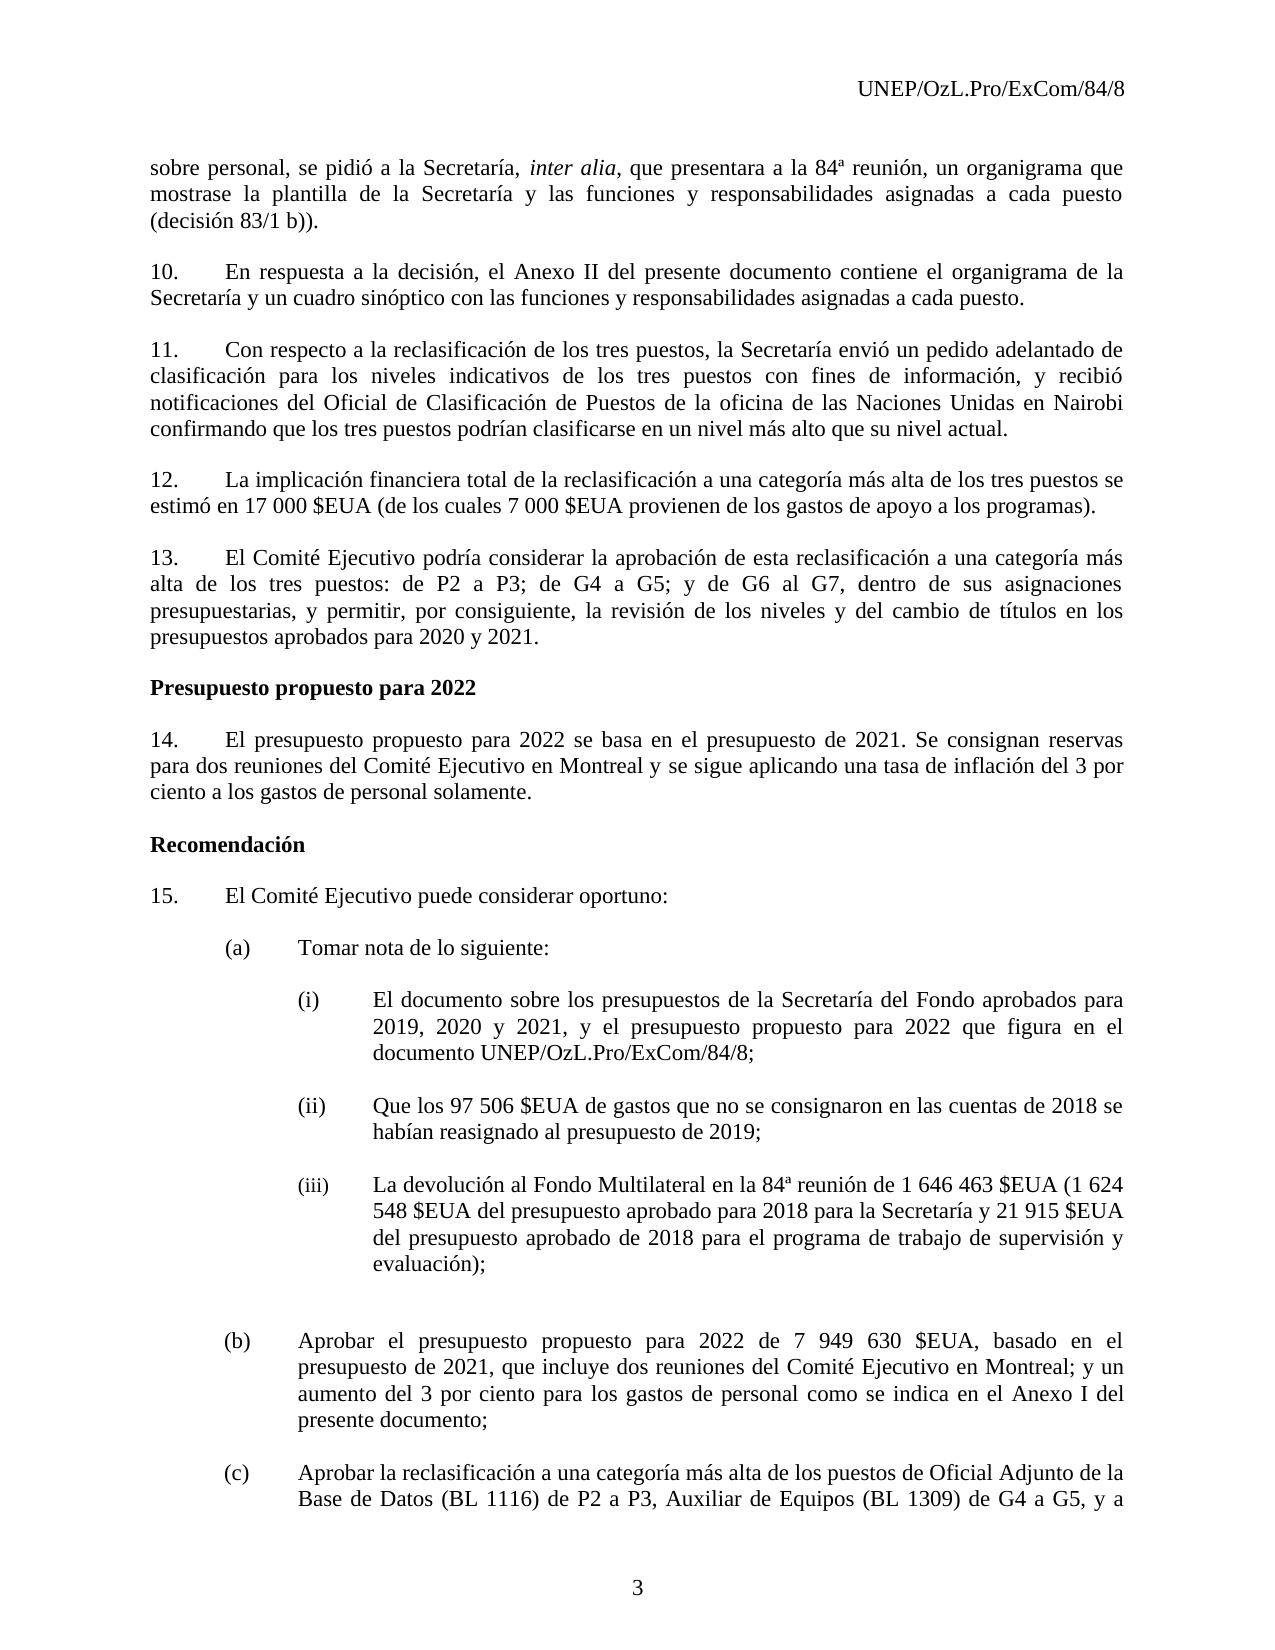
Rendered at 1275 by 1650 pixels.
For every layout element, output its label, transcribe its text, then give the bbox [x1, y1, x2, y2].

list Aprobar el presupuesto propuesto para 2022 de 7 949 630 $EUA, basado en el presupuesto de 2021, que incluye dos reuniones del Comité Ejecutivo en Montreal; y un aumento del 3 por ciento para los gastos de personal como se indica en el Anexo I del presente documento; [224, 1327, 1125, 1432]
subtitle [150, 154, 1125, 233]
list La devolución al Fondo Multilateral en la 84ª reunión de 1 646 463 $EUA (1 624 548 $EUA del presupuesto aprobado para 2018 para la Secretaría y 21 915 $EUA del presupuesto aprobado de 2018 para el programa de trabajo de supervisión y evaluación); [298, 1171, 1125, 1276]
text Presupuesto propuesto para 2022 [150, 674, 1125, 701]
subtitle En respuesta a la decisión, el Anexo II del presente documento contiene el organigrama de la Secretaría y un cuadro sinóptico con las funciones y responsabilidades asignadas a cada puesto. [150, 258, 1125, 311]
list El documento sobre los presupuestos de la Secretaría del Fondo aprobados para 2019, 2020 y 2021, y el presupuesto propuesto para 2022 que figura en el documento UNEP/OzL.Pro/ExCom/84/8; [298, 987, 1125, 1066]
subtitle Con respecto a la reclasificación de los tres puestos, la Secretaría envió un pedido adelantado de clasificación para los niveles indicativos de los tres puestos con fines de información, y recibió notificaciones del Oficial de Clasificación de Puestos de la oficina de las Naciones Unidas en Nairobi confirmando que los tres puestos podrían clasificarse en un nivel más alto que su nivel actual. [150, 336, 1125, 441]
subtitle La implicación financiera total de la reclasificación a una categoría más alta de los tres puestos se estimó en 17 000 $EUA (de los cuales 7 000 $EUA provienen de los gastos de apoyo a los programas). [150, 466, 1125, 519]
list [224, 1459, 1125, 1511]
list El presupuesto propuesto para 2022 se basa en el presupuesto de 2021. Se consignan reservas para dos reuniones del Comité Ejecutivo en Montreal y se sigue aplicando una tasa de inflación del 3 por ciento a los gastos de personal solamente. [150, 726, 1125, 805]
text Recomendación [150, 831, 1125, 857]
subtitle El Comité Ejecutivo podría considerar la aprobación de esta reclasificación a una categoría más alta de los tres puestos: de P2 a P3; de G4 a G5; y de G6 al G7, dentro de sus asignaciones presupuestarias, y permitir, por consiguiente, la revisión de los niveles y del cambio de títulos en los presupuestos aprobados para 2020 y 2021. [150, 544, 1125, 649]
list Que los 97 506 $EUA de gastos que no se consignaron en las cuentas de 2018 se habían reasignado al presupuesto de 2019; [298, 1092, 1125, 1145]
list El Comité Ejecutivo puede considerar oportuno: [150, 882, 1125, 909]
list Tomar nota de lo siguiente: [225, 934, 1125, 960]
